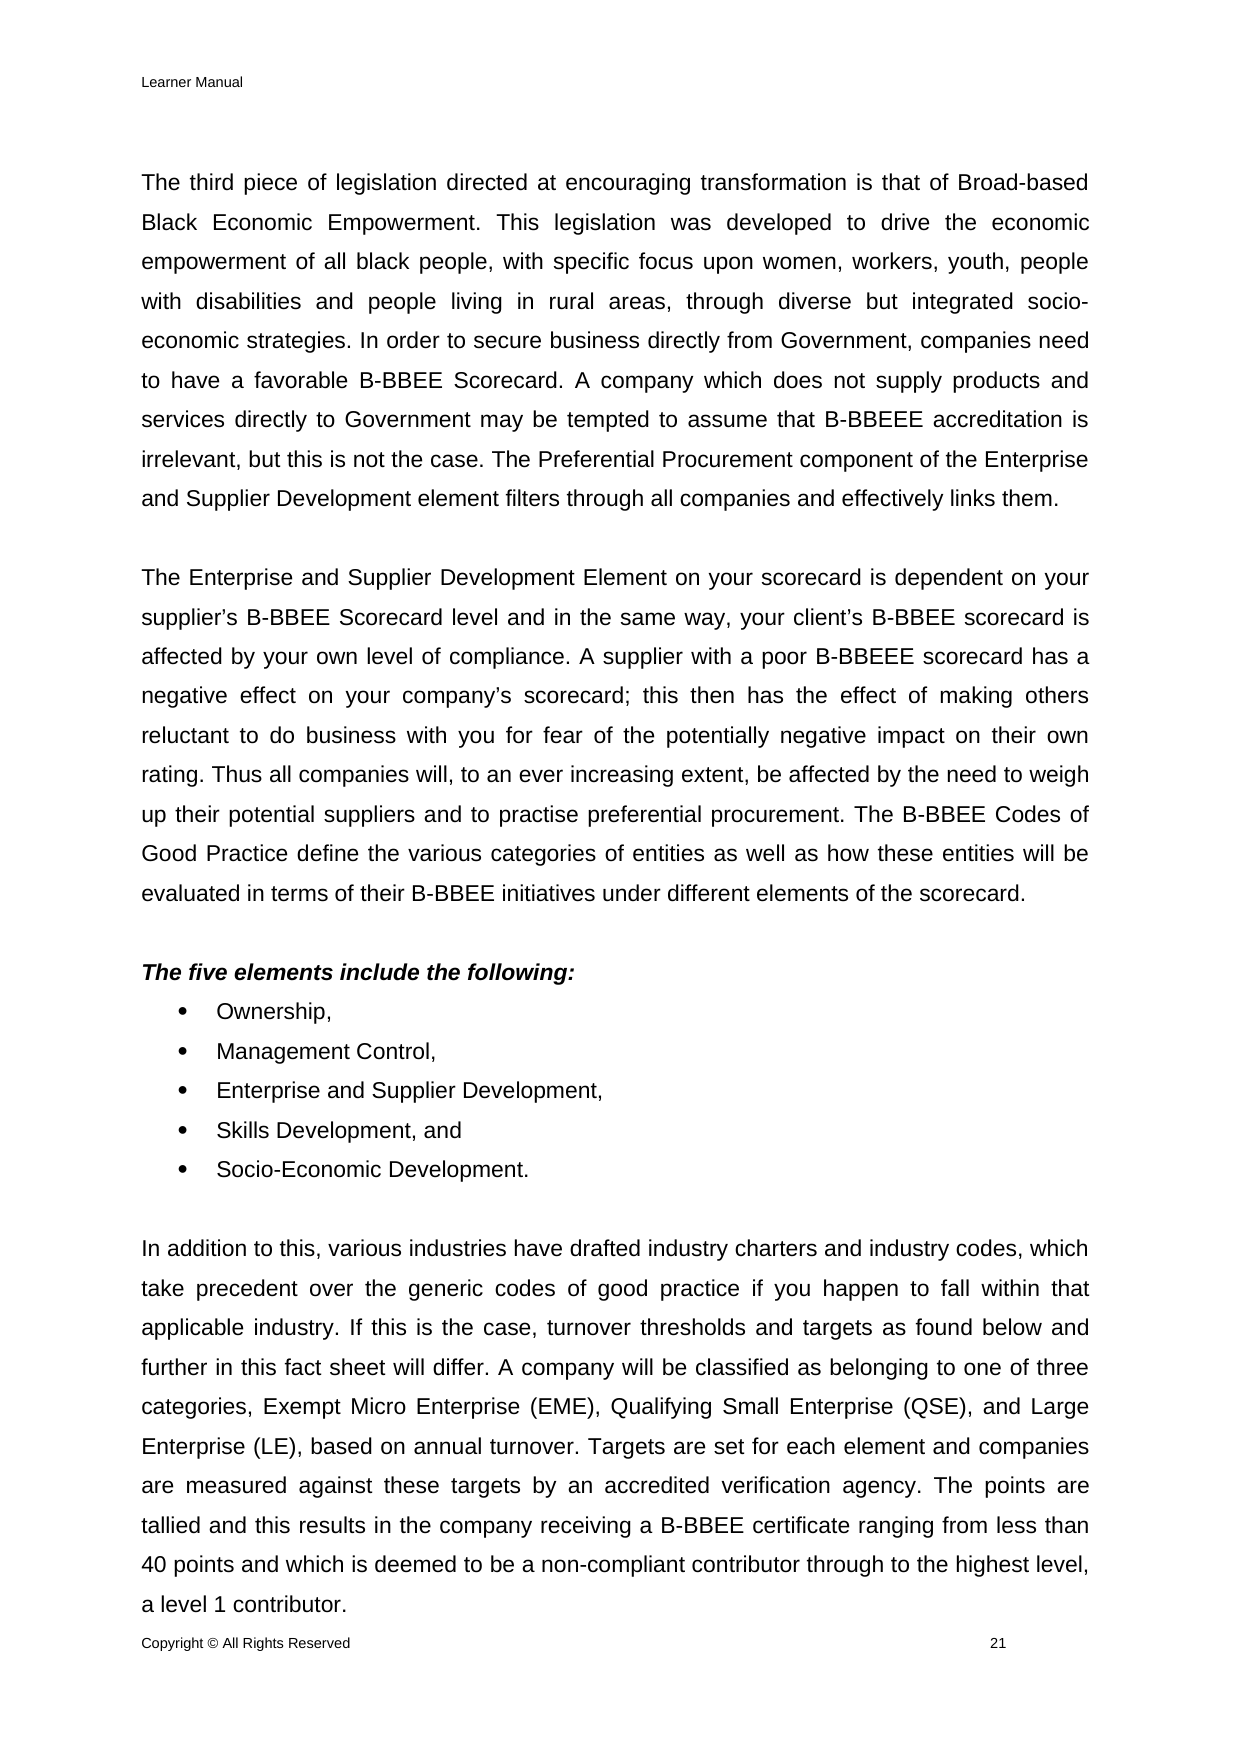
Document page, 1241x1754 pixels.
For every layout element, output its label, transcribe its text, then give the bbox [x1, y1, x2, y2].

text The third piece of legislation directed at encouraging transformation is that of Broad-based Black Economic Empowerment. This legislation was developed to drive the economic empowerment of all black people, with specific focus upon women, workers, youth, people with disabilities and people living in rural areas, through diverse but integrated socio-economic strategies. In order to secure business directly from Government, companies need to have a favorable B-BBEE Scorecard. A company which does not supply products and services directly to Government may be tempted to assume that B-BBEEE accreditation is irrelevant, but this is not the case. The Preferential Procurement component of the Enterprise and Supplier Development element filters through all companies and effectively links them. [141, 169, 1090, 511]
list Management Control, [178, 1038, 1090, 1064]
list Ownership, [178, 998, 1090, 1025]
list Socio-Economic Development. [178, 1156, 1090, 1183]
text The five elements include the following: [141, 959, 1090, 985]
list Enterprise and Supplier Development, [178, 1077, 1090, 1104]
text In addition to this, various industries have drafted industry charters and industry codes, which take precedent over the generic codes of good practice if you happen to fall within that applicable industry. If this is the case, turnover thresholds and targets as found below and further in this fact sheet will differ. A company will be classified as belonging to one of three categories, Exempt Micro Enterprise (EME), Qualifying Small Enterprise (QSE), and Large Enterprise (LE), based on annual turnover. Targets are set for each element and companies are measured against these targets by an accredited verification agency. The points are tallied and this results in the company receiving a B-BBEE certificate ranging from less than 40 points and which is deemed to be a non-compliant contributor through to the highest level, a level 1 contributor. [141, 1235, 1090, 1617]
list Skills Development, and [178, 1117, 1090, 1143]
text The Enterprise and Supplier Development Element on your scorecard is dependent on your supplier’s B-BBEE Scorecard level and in the same way, your client’s B-BBEE scorecard is affected by your own level of compliance. A supplier with a poor B-BBEEE scorecard has a negative effect on your company’s scorecard; this then has the effect of making others reluctant to do business with you for fear of the potentially negative impact on their own rating. Thus all companies will, to an ever increasing extent, be affected by the need to weigh up their potential suppliers and to practise preferential procurement. The B-BBEE Codes of Good Practice define the various categories of entities as well as how these entities will be evaluated in terms of their B-BBEE initiatives under different elements of the scorecard. [141, 564, 1090, 906]
